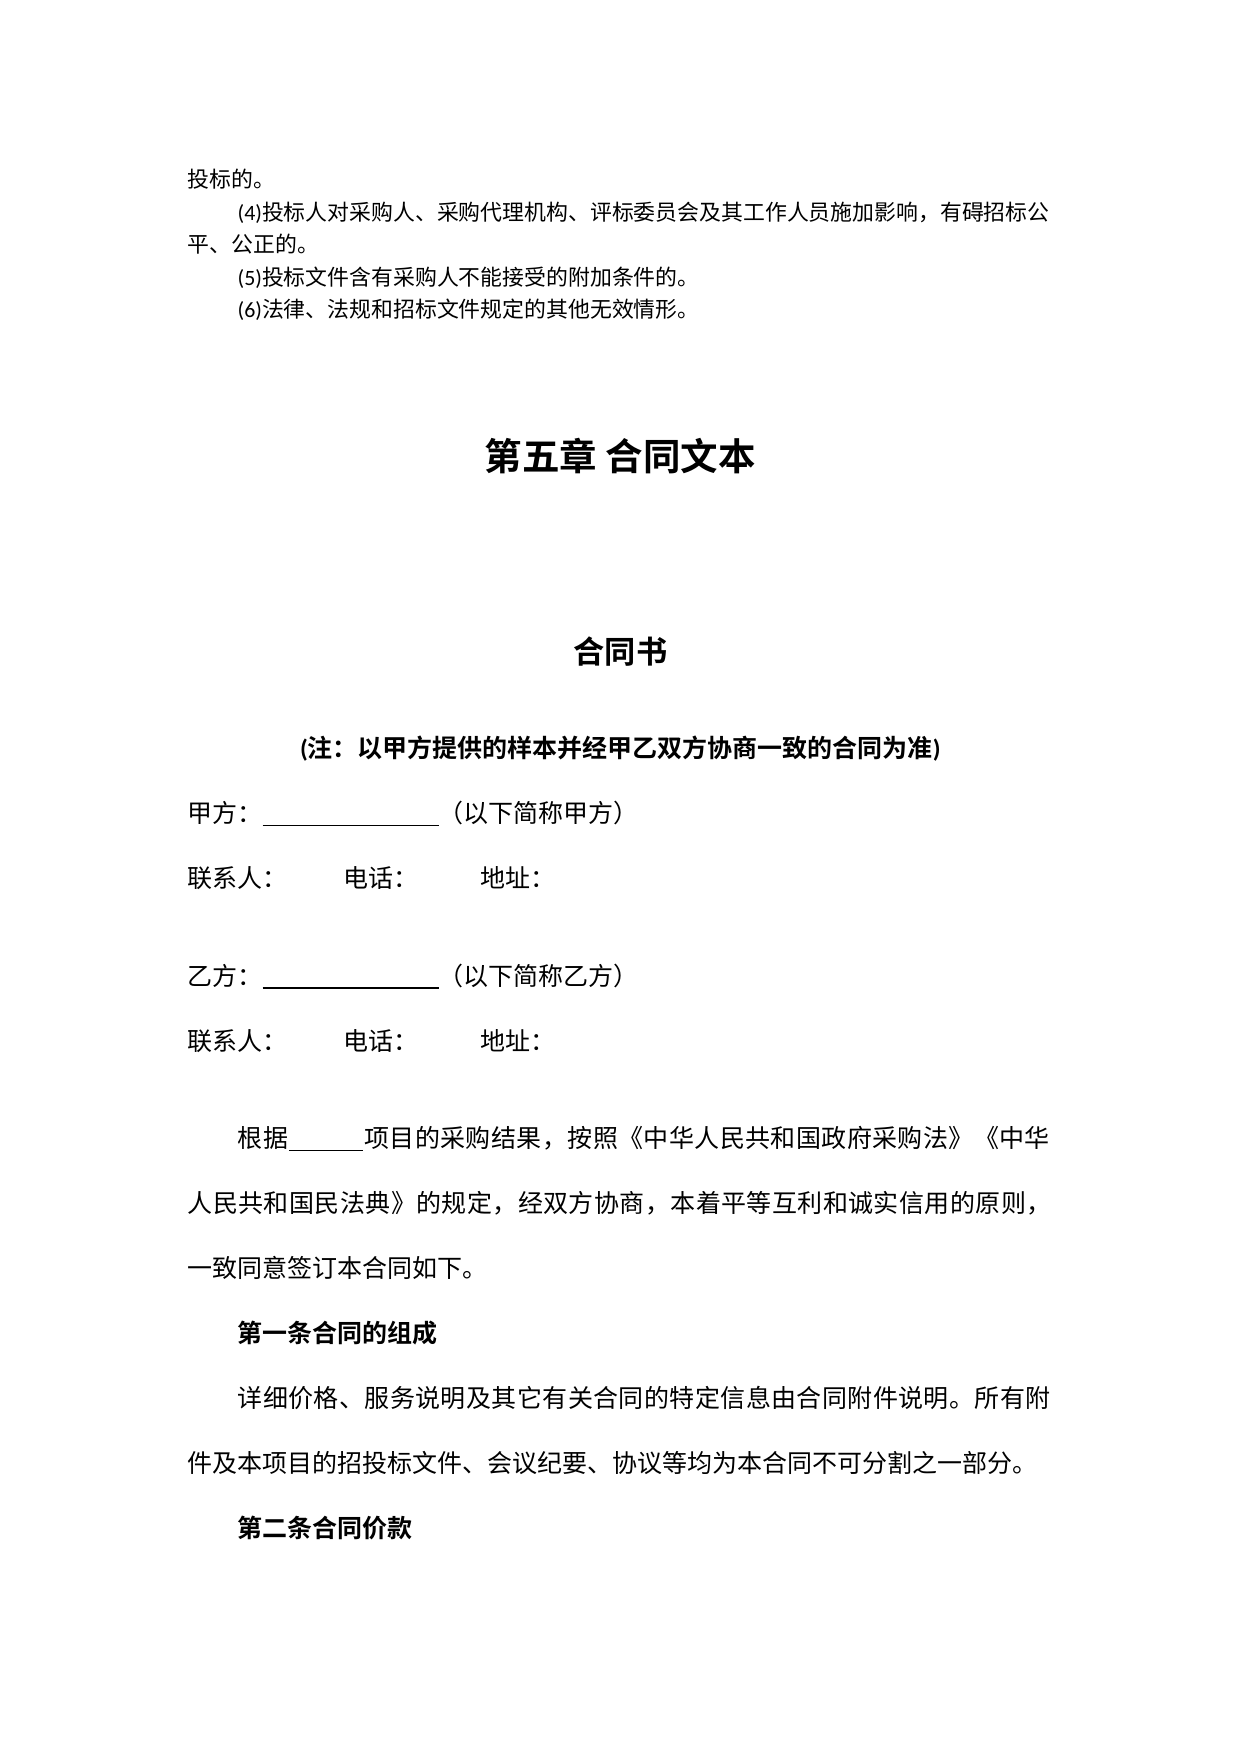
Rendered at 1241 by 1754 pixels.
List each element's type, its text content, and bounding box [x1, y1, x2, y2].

text 乙方： （以下简称乙方） [187, 942, 1053, 1007]
text (6)法律、法规和招标文件规定的其他无效情形。 [187, 292, 1053, 324]
text (4)投标人对采购人、采购代理机构、评标委员会及其工作人员施加影响，有碍招标公平、公正的。 [187, 194, 1053, 259]
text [187, 162, 1053, 194]
text 第二条合同价款 [187, 1494, 1053, 1559]
text (注：以甲方提供的样本并经甲乙双方协商一致的合同为准) [187, 714, 1053, 779]
text 第一条合同的组成 [187, 1299, 1053, 1364]
text 合同书 [187, 617, 1053, 682]
text 根据 项目的采购结果，按照《中华人民共和国政府采购法》《中华人民共和国民法典》的规定，经双方协商，本着平等互利和诚实信用的原则，一致同意签订本合同如下。 [187, 1104, 1053, 1299]
text 联系人： 电话： 地址： [187, 1007, 1053, 1072]
text 联系人： 电话： 地址： [187, 844, 1053, 909]
text 甲方： （以下简称甲方） [187, 779, 1053, 844]
text 第五章 合同文本 [187, 422, 1053, 487]
text (5)投标文件含有采购人不能接受的附加条件的。 [187, 259, 1053, 292]
text 详细价格、服务说明及其它有关合同的特定信息由合同附件说明。所有附件及本项目的招投标文件、会议纪要、协议等均为本合同不可分割之一部分。 [187, 1364, 1053, 1494]
